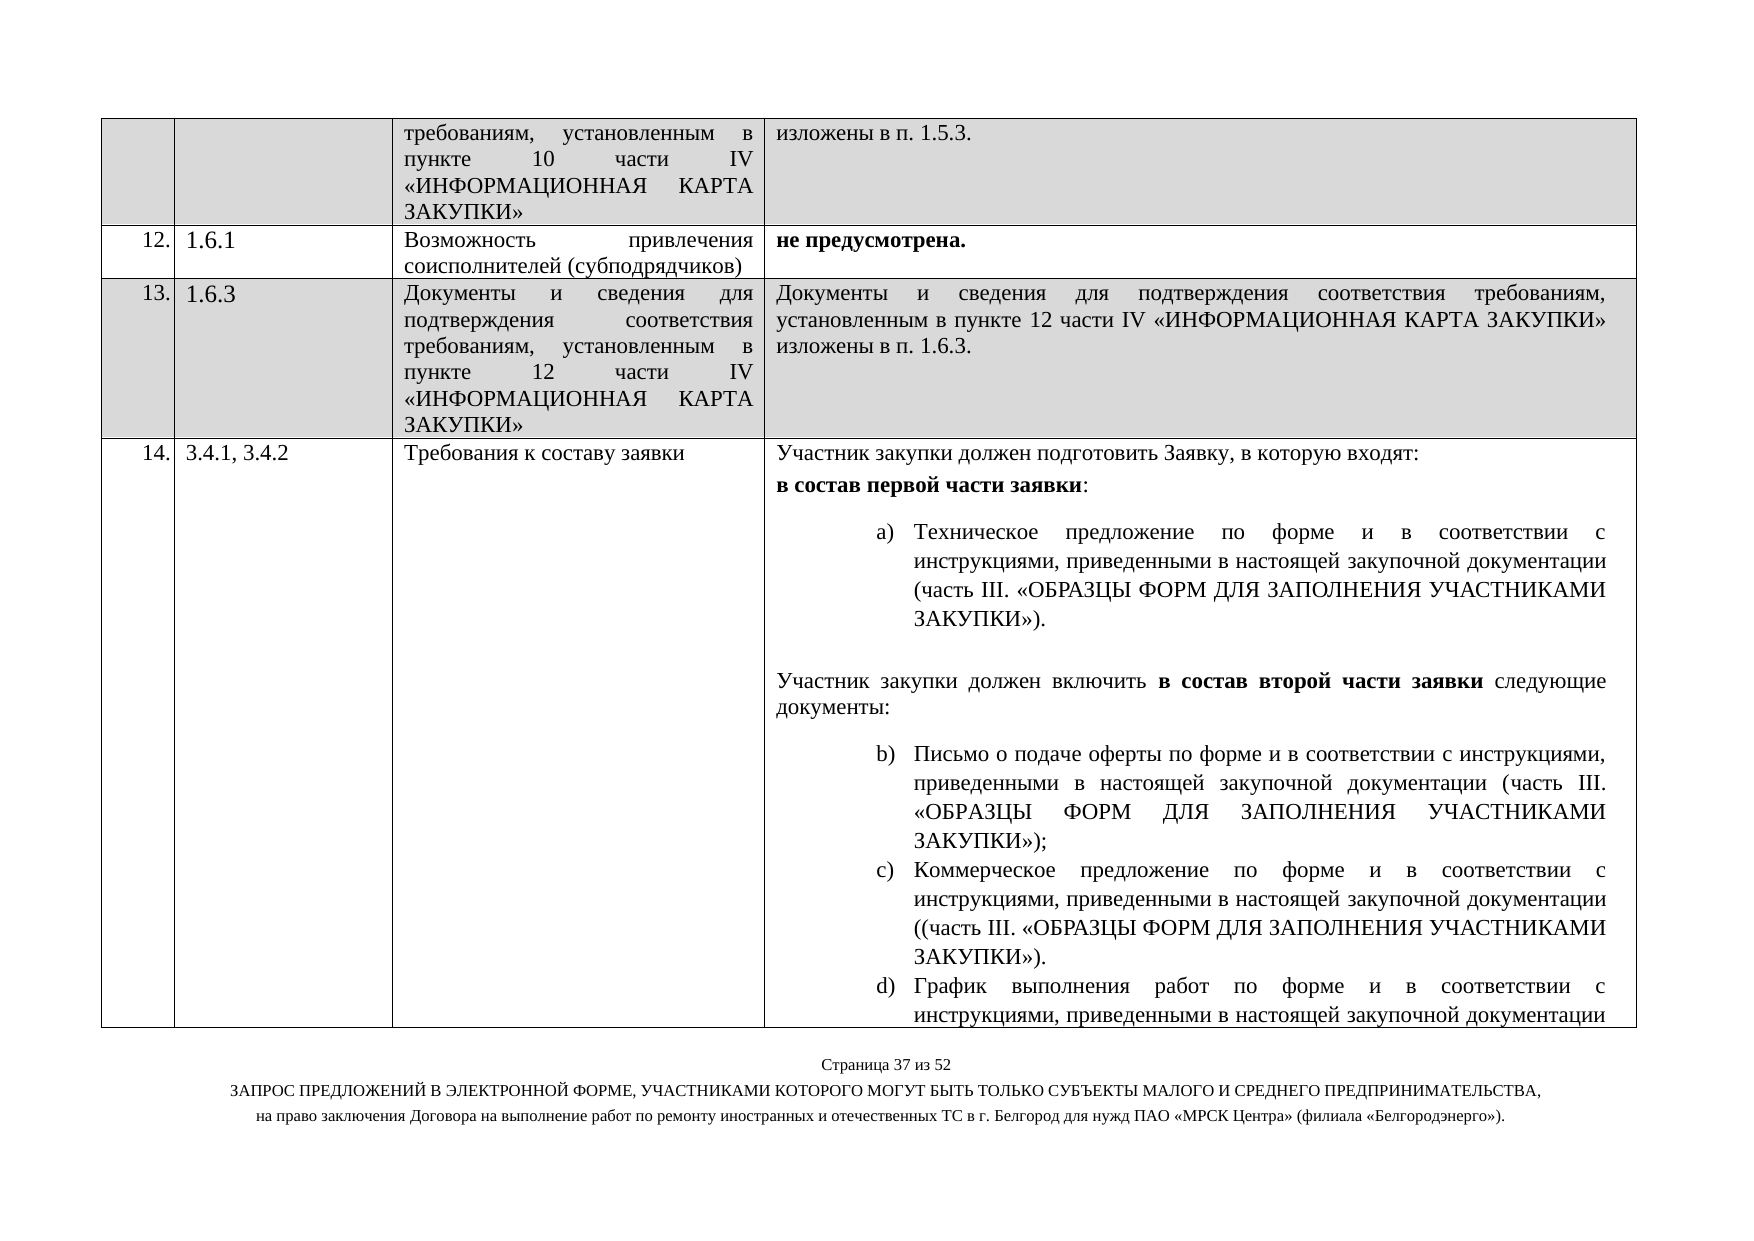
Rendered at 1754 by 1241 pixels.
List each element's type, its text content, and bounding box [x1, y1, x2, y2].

table_cell Возможность привлечения соисполнителей (субподрядчиков) [393, 226, 764, 278]
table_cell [393, 439, 764, 1027]
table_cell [765, 119, 1636, 224]
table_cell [765, 439, 1636, 1027]
table_cell 3.4.1, 3.4.2 [175, 439, 392, 1027]
table_cell 1.5.3 [175, 119, 392, 224]
table_cell не предусмотрена. [765, 226, 1636, 278]
table_cell [102, 119, 174, 224]
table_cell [393, 119, 764, 224]
table_cell Документы и сведения для подтверждения соответствия требованиям, установленным в пункте 12 части IV «ИНФОРМАЦИОННАЯ КАРТА ЗАКУПКИ» изложены в п. 1.6.3. [765, 279, 1636, 437]
table_cell [102, 439, 174, 1027]
table_cell [102, 279, 174, 437]
table_cell 1.6.3 [175, 279, 392, 437]
table_cell 1.6.1 [175, 226, 392, 278]
table_cell Документы и сведения для подтверждения соответствия требованиям, установленным в пункте 12 части IV «ИНФОРМАЦИОННАЯ КАРТА ЗАКУПКИ» [393, 279, 764, 437]
table_cell [102, 226, 174, 278]
